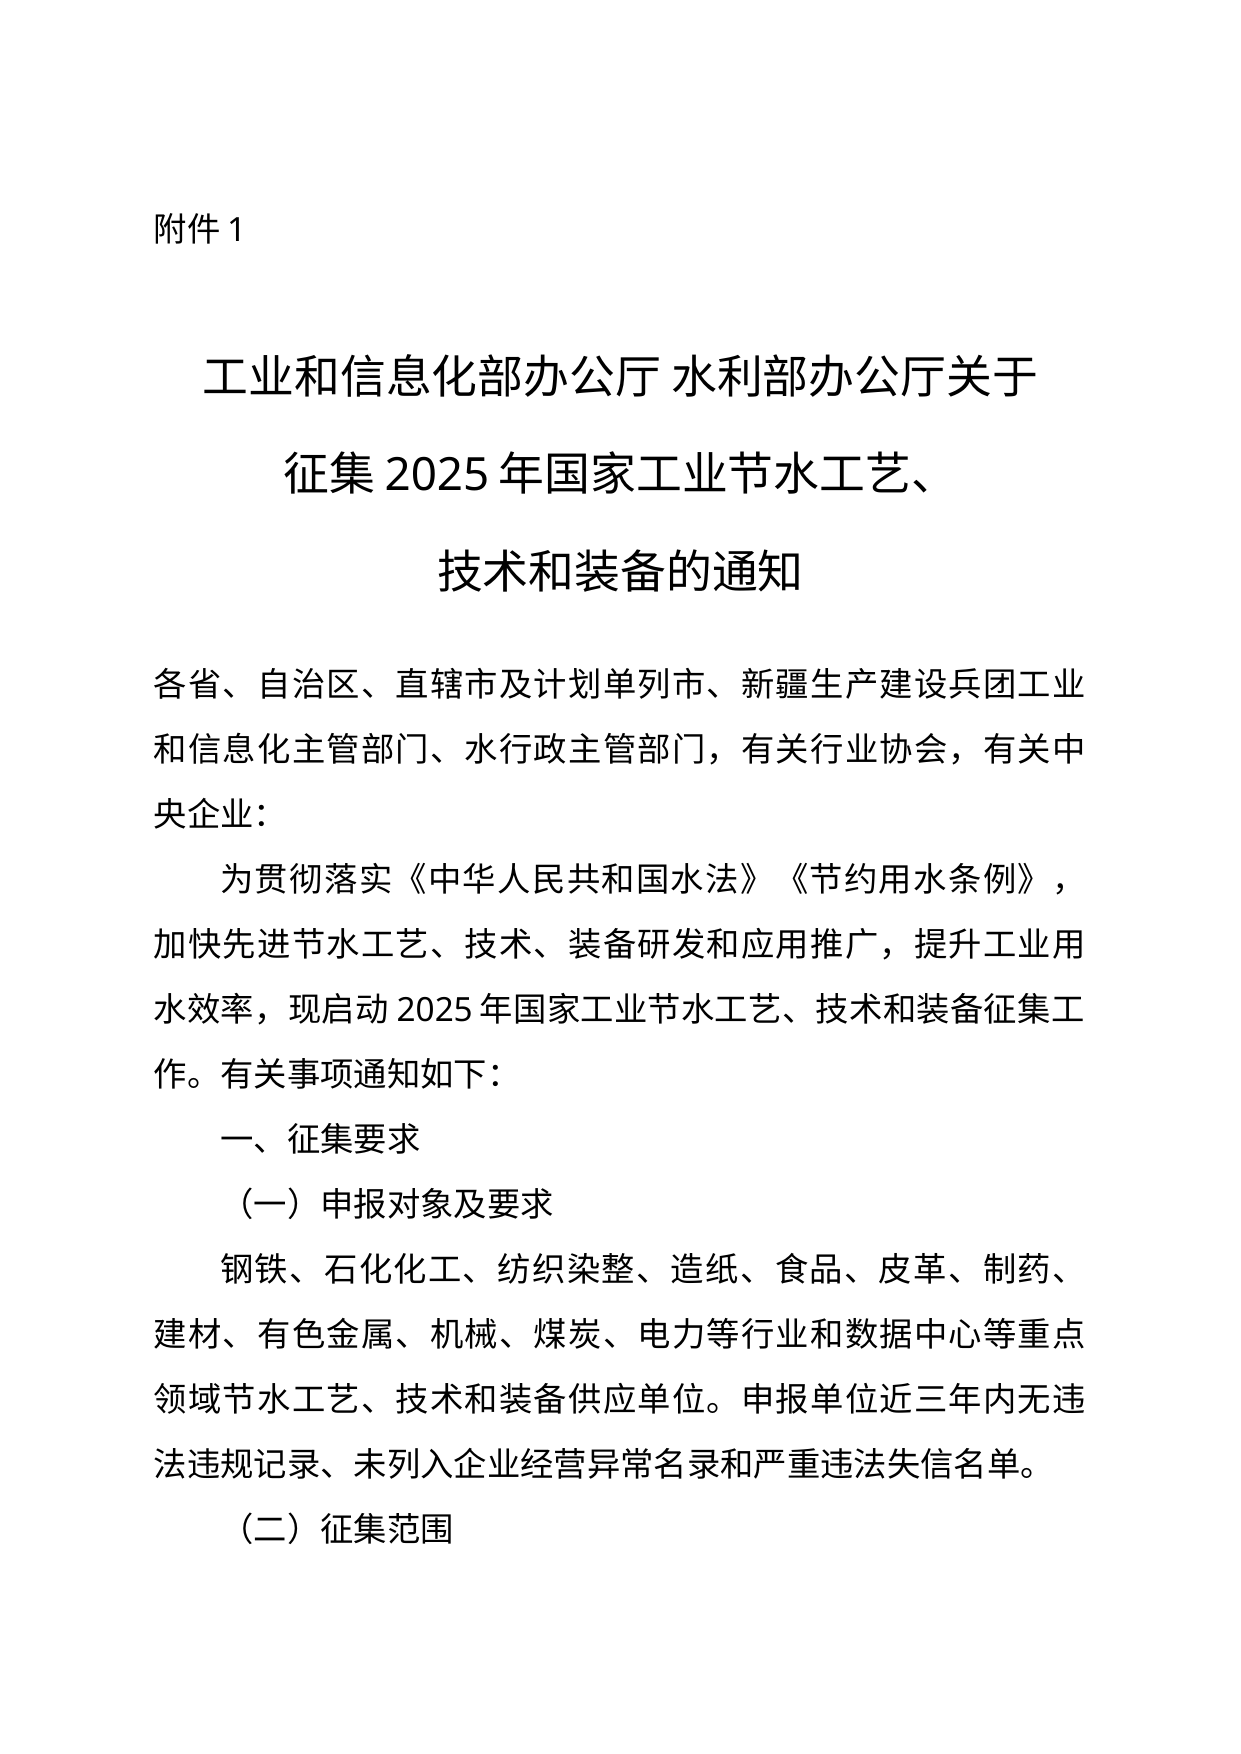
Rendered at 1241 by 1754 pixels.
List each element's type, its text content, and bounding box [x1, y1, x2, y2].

text 各省、自治区、直辖市及计划单列市、新疆生产建设兵团工业和信息化主管部门、水行政主管部门，有关行业协会，有关中央企业： [153, 649, 1087, 844]
text 征集2025年国家工业节水工艺、 [153, 422, 1087, 519]
text 附件1 [153, 194, 1087, 259]
text （二）征集范围 [153, 1494, 1087, 1559]
text （一）申报对象及要求 [153, 1169, 1087, 1234]
text 技术和装备的通知 [153, 519, 1087, 617]
text 为贯彻落实《中华人民共和国水法》《节约用水条例》，加快先进节水工艺、技术、装备研发和应用推广，提升工业用水效率，现启动2025年国家工业节水工艺、技术和装备征集工作。有关事项通知如下： [153, 844, 1087, 1104]
text 钢铁、石化化工、纺织染整、造纸、食品、皮革、制药、建材、有色金属、机械、煤炭、电力等行业和数据中心等重点领域节水工艺、技术和装备供应单位。申报单位近三年内无违法违规记录、未列入企业经营异常名录和严重违法失信名单。 [153, 1234, 1087, 1494]
text 工业和信息化部办公厅 水利部办公厅关于 [153, 324, 1087, 422]
text 一、征集要求 [153, 1104, 1087, 1169]
